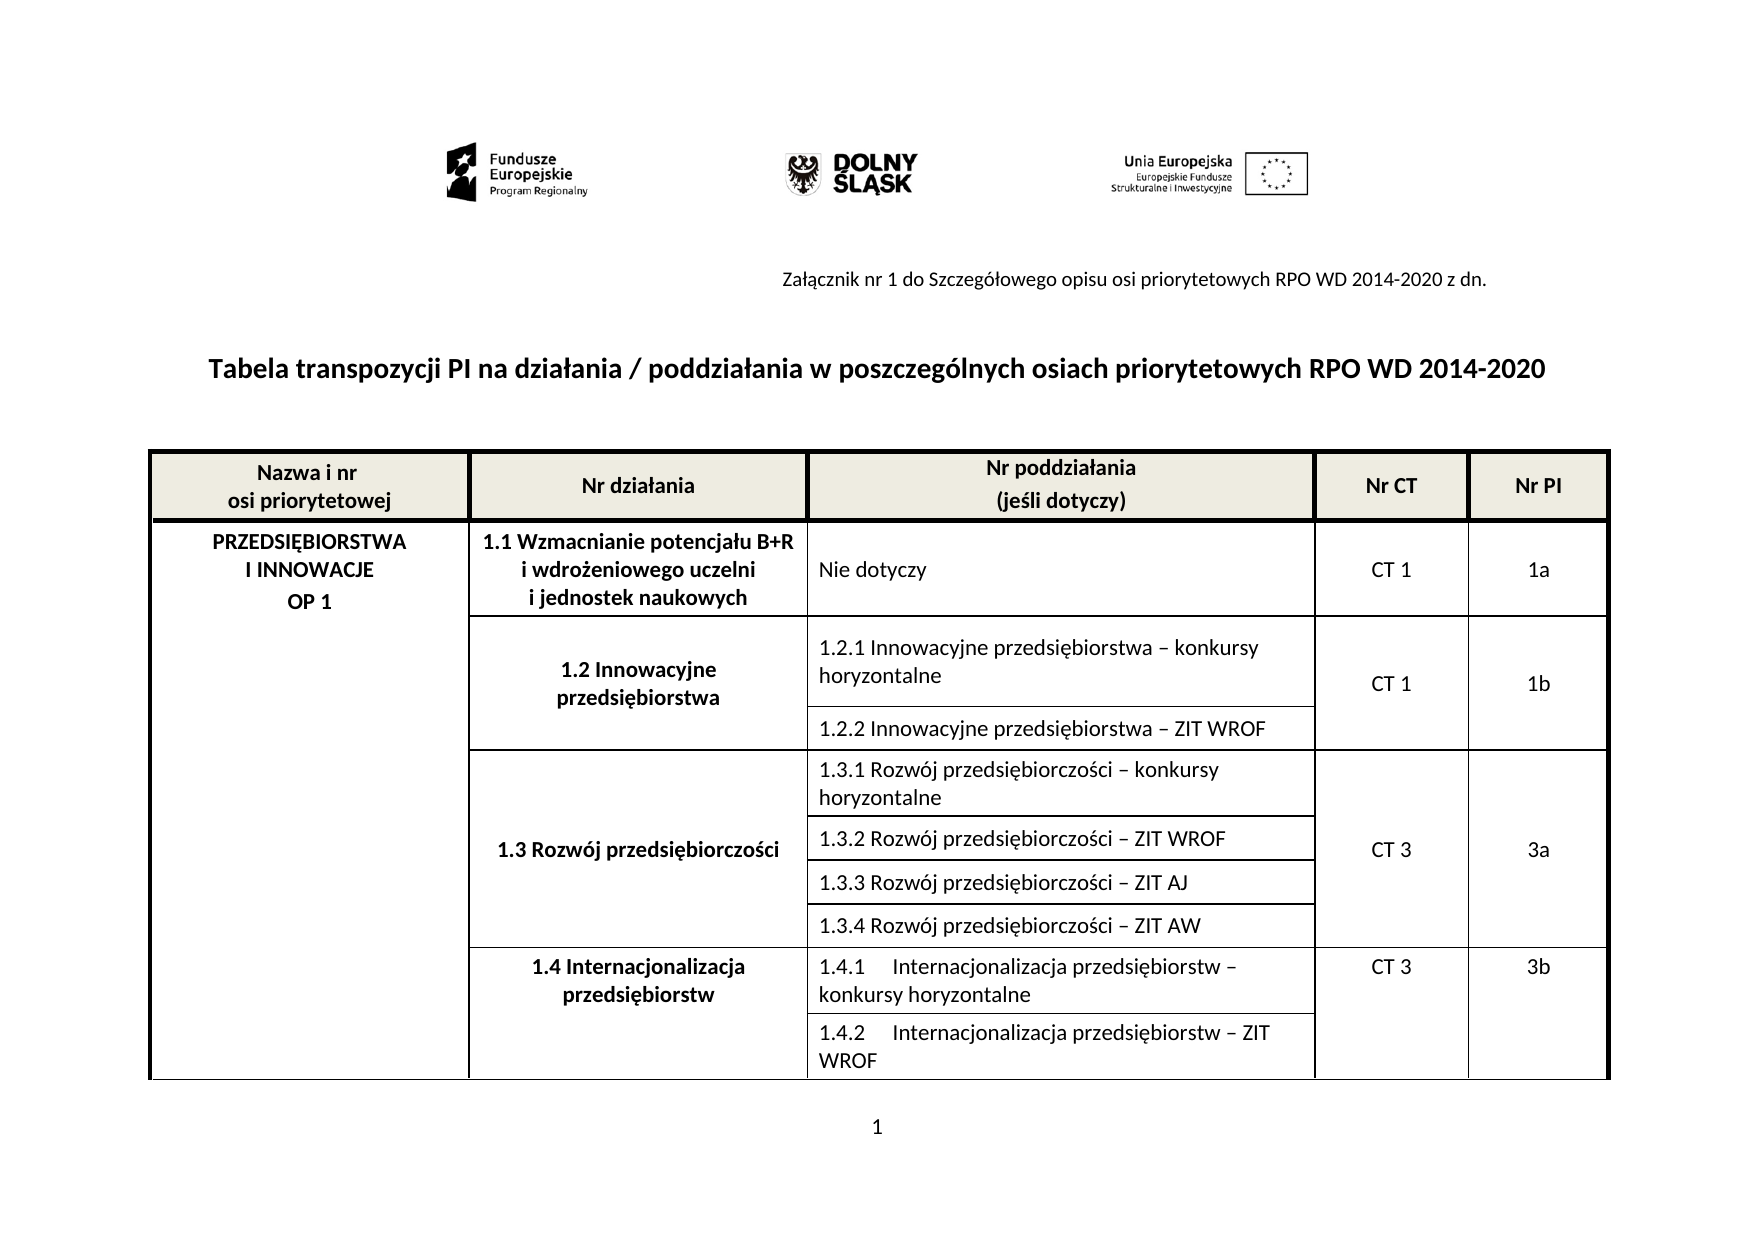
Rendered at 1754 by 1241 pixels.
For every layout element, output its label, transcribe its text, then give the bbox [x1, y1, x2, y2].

table_header Nr działania [472, 454, 805, 518]
table_cell 1.4 Internacjonalizacja przedsiębiorstw [470, 948, 807, 1078]
table_header Nr PI [1471, 454, 1606, 518]
table_cell 3b [1469, 948, 1606, 1078]
table_cell 1.2 Innowacyjne przedsiębiorstwa [470, 617, 807, 749]
table_cell 1.3.1 Rozwój przedsiębiorczości – konkursy horyzontalne [808, 751, 1314, 815]
table_cell 3a [1469, 751, 1606, 947]
picture [387, 88, 1367, 252]
table_cell 1.3.4 Rozwój przedsiębiorczości – ZIT AW [808, 905, 1314, 947]
table_cell 1.3 Rozwój przedsiębiorczości [470, 751, 807, 947]
table_cell CT 3 [1316, 751, 1468, 947]
table_cell 1a [1469, 523, 1606, 615]
table_cell CT 1 [1316, 523, 1468, 615]
table_cell 1.3.3 Rozwój przedsiębiorczości – ZIT AJ [808, 861, 1314, 903]
table_cell 1.3.2 Rozwój przedsiębiorczości – ZIT WROF [808, 817, 1314, 859]
text Tabela transpozycji PI na działania / poddziałania w poszczególnych osiach priorytetowych RPO WD 2014-2020 [148, 350, 1606, 385]
table_cell 1.2.2 Innowacyjne przedsiębiorstwa – ZIT WROF [808, 707, 1314, 749]
table_header Nazwa i nr osi priorytetowej [152, 454, 467, 518]
table_cell 1.4.2 Internacjonalizacja przedsiębiorstw – ZIT WROF [808, 1014, 1314, 1078]
table_cell PRZEDSIĘBIORSTWA I INNOWACJE OP 1 [152, 519, 468, 1078]
table_cell 1.2.1 Innowacyjne przedsiębiorstwa – konkursy horyzontalne [808, 617, 1314, 706]
table_header Nr CT [1317, 454, 1466, 518]
table_cell 1b [1469, 617, 1606, 749]
table_cell Nie dotyczy [808, 523, 1314, 615]
table_cell 1.1 Wzmacnianie potencjału B+R i wdrożeniowego uczelni i jednostek naukowych [470, 523, 807, 615]
table_cell CT 1 [1316, 617, 1468, 749]
table_cell CT 3 [1316, 948, 1468, 1078]
table_header Nr poddziałania (jeśli dotyczy) [810, 454, 1312, 518]
table_cell 1.4.1 Internacjonalizacja przedsiębiorstw – konkursy horyzontalne [808, 948, 1314, 1012]
text Załącznik nr 1 do Szczegółowego opisu osi priorytetowych RPO WD 2014-2020 z dn. [590, 266, 1606, 291]
